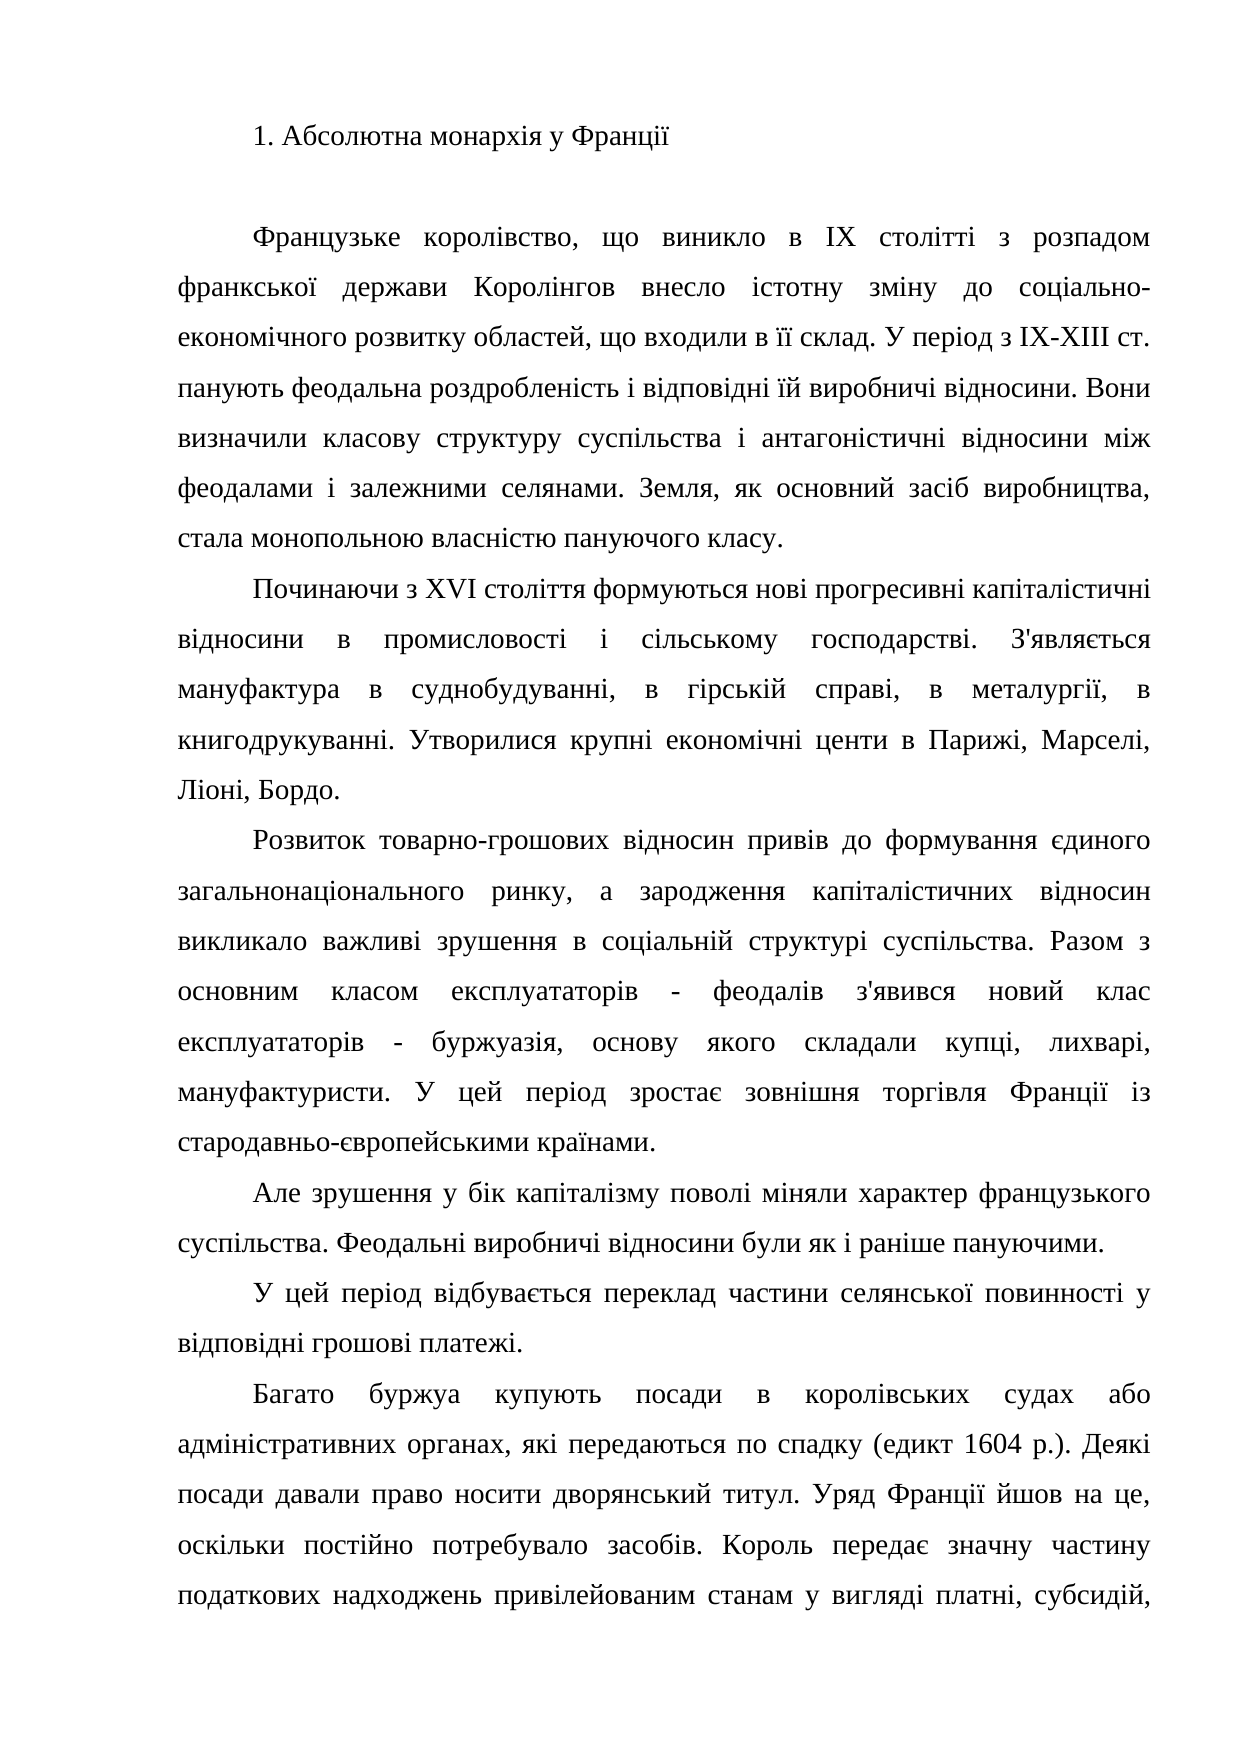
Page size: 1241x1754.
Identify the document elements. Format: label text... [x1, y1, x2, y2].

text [177, 1376, 1152, 1611]
text Починаючи з XVI століття формуються нові прогресивні капіталістичні відносини в промисловості і сільському господарстві. З'являється мануфактура в суднобудуванні, в гірській справі, в металургії, в книгодрукуванні. Утворилися крупні економічні центи в Парижі, Марселі, Ліоні, Бордо. [177, 571, 1152, 806]
text У цей період відбувається переклад частини селянської повинності у відповідні грошові платежі. [177, 1275, 1152, 1359]
text 1. Абсолютна монархія у Франції [177, 118, 1152, 152]
text Розвиток товарно-грошових відносин привів до формування єдиного загальнонаціонального ринку, а зародження капіталістичних відносин викликало важливі зрушення в соціальній структурі суспільства. Разом з основним класом експлуататорів - феодалів з'явився новий клас експлуататорів - буржуазія, основу якого складали купці, лихварі, мануфактуристи. У цей період зростає зовнішня торгівля Франції із стародавньо-європейськими країнами. [177, 822, 1152, 1158]
text Але зрушення у бік капіталізму поволі міняли характер французького суспільства. Феодальні виробничі відносини були як і раніше пануючими. [177, 1175, 1152, 1258]
text Французьке королівство, що виникло в IX столітті з розпадом франкської держави Королінгов внесло істотну зміну до соціально-економічного розвитку областей, що входили в її склад. У період з IX-XIII ст. панують феодальна роздробленість і відповідні їй виробничі відносини. Вони визначили класову структуру суспільства і антагоністичні відносини між феодалами і залежними селянами. Земля, як основний засіб виробництва, стала монопольною власністю пануючого класу. [177, 219, 1152, 554]
